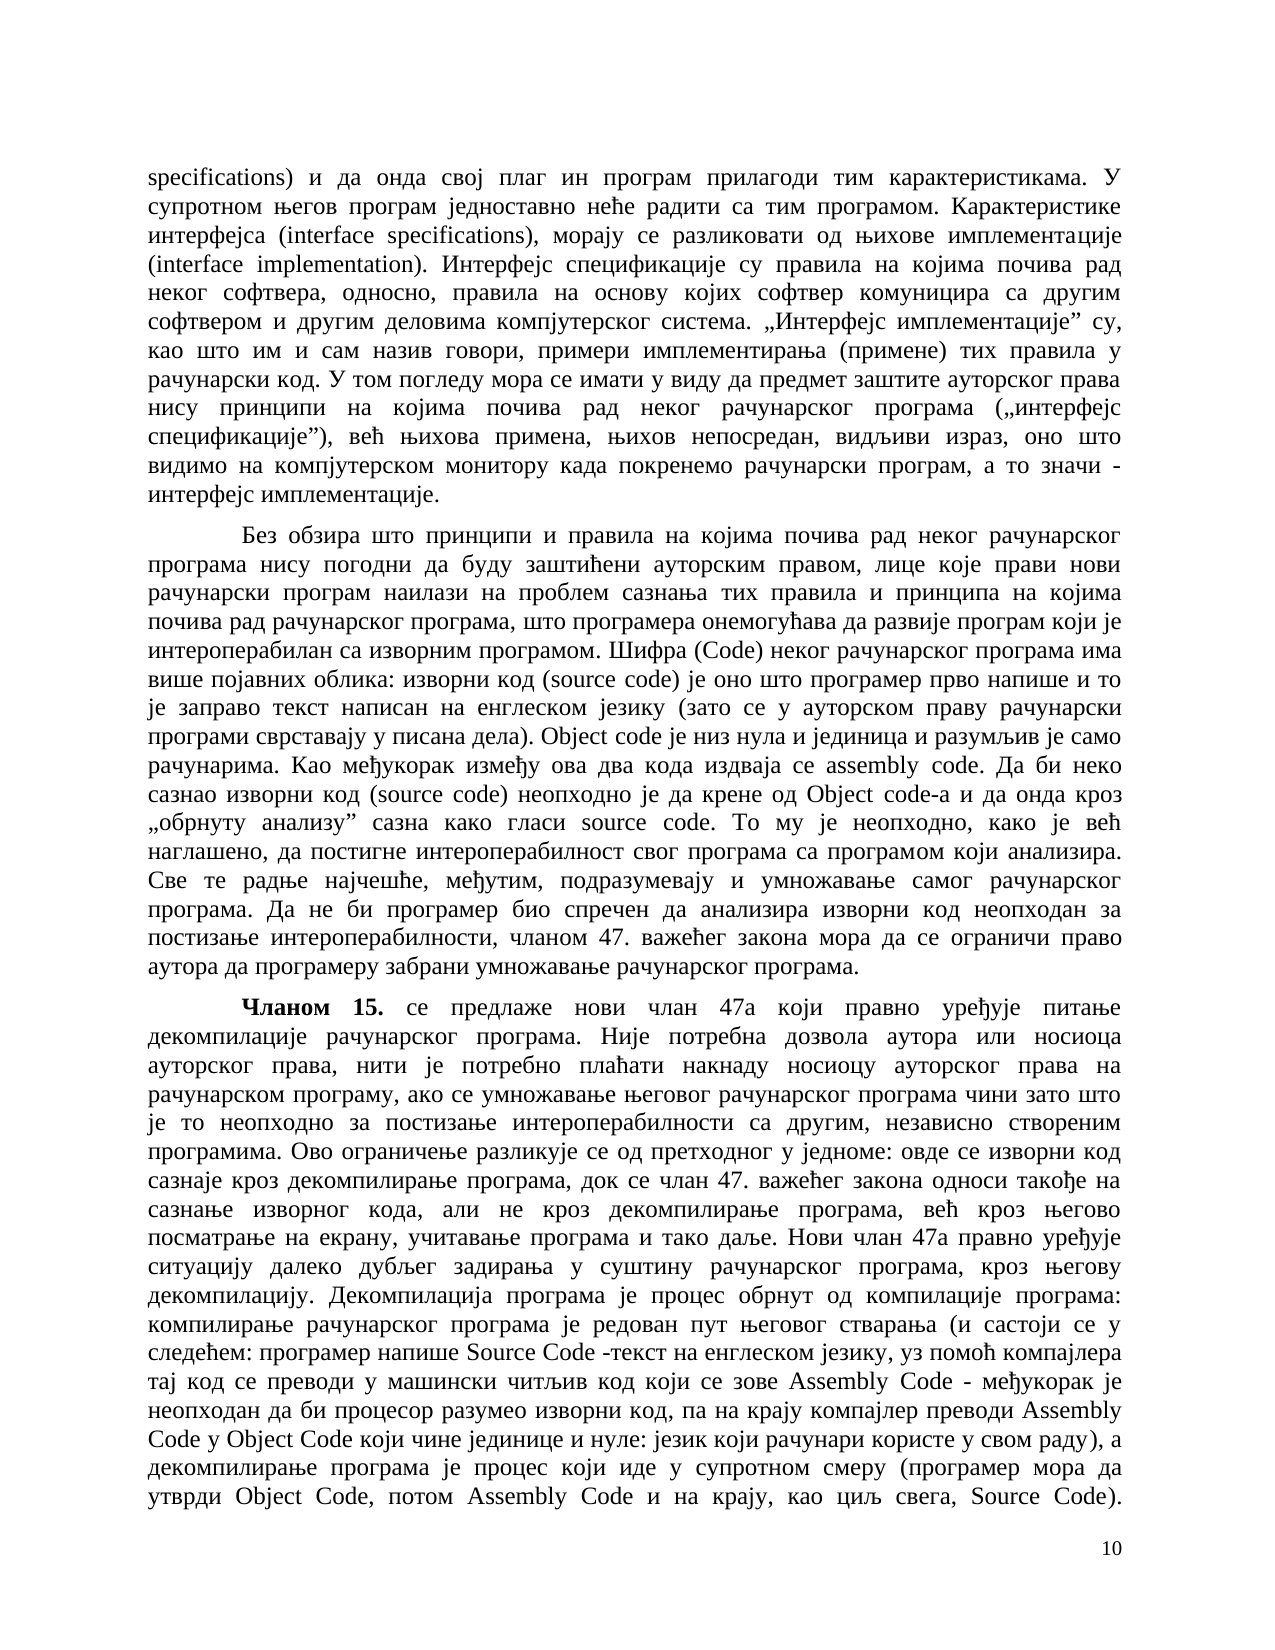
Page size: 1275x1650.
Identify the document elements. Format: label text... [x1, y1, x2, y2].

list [148, 162, 1122, 507]
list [148, 992, 1122, 1510]
list Без обзира што принципи и правила на којима почива рад неког рачунарског програма нису погодни да буду заштићени ауторским правом, лице које прави нови рачунарски програм наилази на проблем сазнања тих правила и принципа на којима почива рад рачунарског програма, што програмера онемогућава да развије програм који је интероперабилан са изворним програмом. Шифра (Code) неког рачунарског програма има више појавних облика: изворни код (source code) je оно што програмер прво напише и то је заправо текст написан на енглеском језику (зато се у ауторском праву рачунарски програми сврставају у писана дела). Object code је низ нула и јединица и разумљив је само рачунарима. Као међукорак између ова два кода издваја се assembly code. Да би неко сазнао изворни код (source code) неопходно је да крене од Object code-а и да онда кроз „обрнуту анализу” сазна како гласи source code. То му је неопходно, како је већ наглашено, да постигне интероперабилност свог програма са програмом који анализира. Све те радње најчешће, међутим, подразумевају и умножавање самог рачунарског програма. Да не би програмер био спречен да анализира изворни код неопходан за постизање интероперабилности, чланом 47. важећег закона мора да се ограничи право аутора да програмеру забрани умножавање рачунарског програма. [148, 520, 1122, 980]
